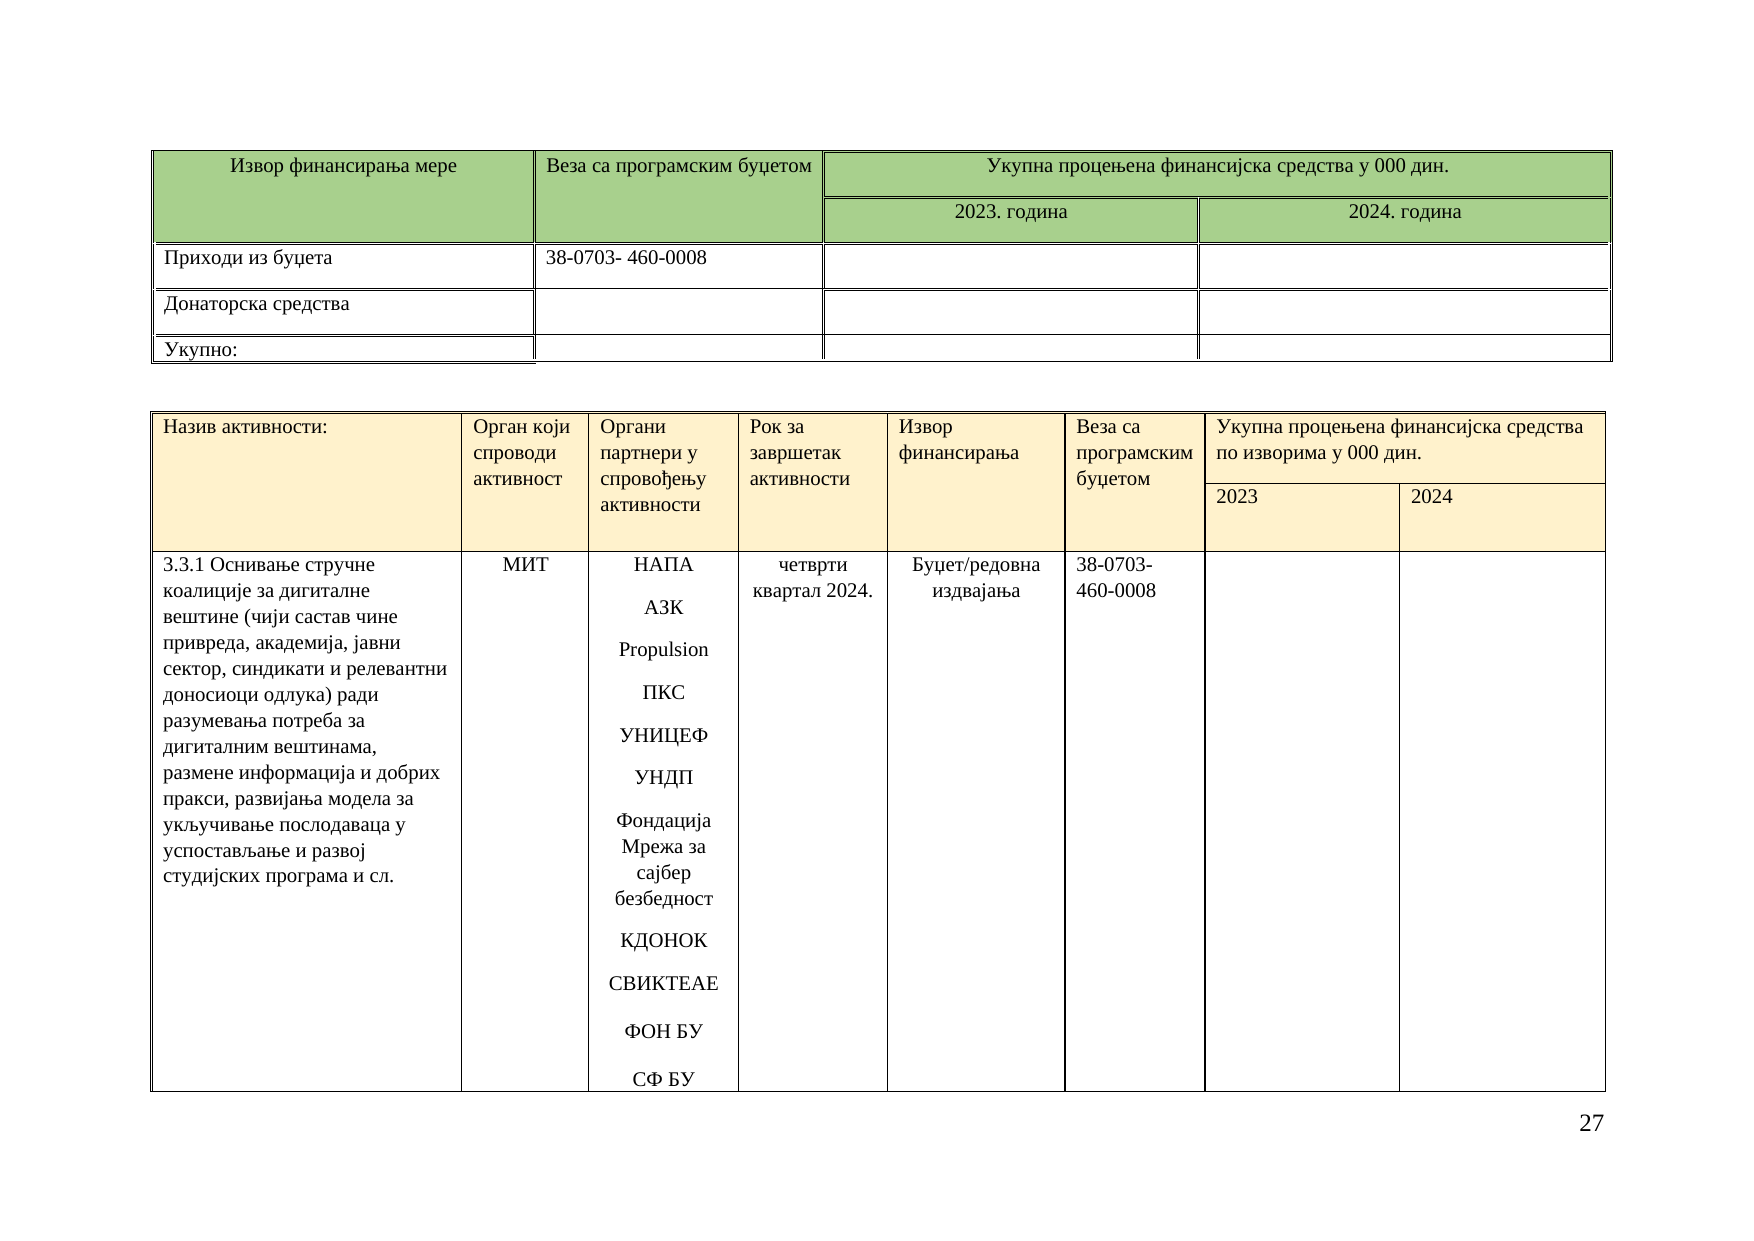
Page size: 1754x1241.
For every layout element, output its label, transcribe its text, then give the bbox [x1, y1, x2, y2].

table_cell [824, 335, 1198, 361]
table_header Веза са програмским буџетом [1066, 414, 1204, 551]
table_cell 2024. година [1199, 196, 1612, 242]
table_header Укупна процењена финансијска средства у 000 дин. [825, 153, 1610, 196]
table_cell 3.3.1 Оснивање стручне коалиције за дигиталне вештине (чији састав чине привреда, академија, јавни сектор, синдикати и релевантни доносиоци одлука) ради разумевања потреба за дигиталним вештинама, размене информација и добрих пракси, развијања модела за укључивање послодаваца у успостављање и развој студијских програма и сл. [153, 552, 461, 1091]
table_cell 2023 [1206, 484, 1399, 551]
table_cell [534, 335, 824, 361]
table_cell [825, 291, 1197, 334]
table_cell Донаторска средства [153, 288, 534, 334]
table_header Укупна процењена финансијска средства по изворима у 000 дин. [1206, 414, 1605, 483]
table_cell Приходи из буџета [154, 242, 533, 288]
table_cell [825, 245, 1197, 288]
table_cell четврти квартал 2024. [739, 552, 887, 1091]
table_cell [1199, 335, 1610, 361]
table_cell [1206, 552, 1399, 1091]
table_cell [536, 289, 822, 334]
table_header Извор финансирања [888, 414, 1064, 551]
table_header Орган који спроводи активност [462, 414, 588, 551]
table_cell [1199, 288, 1612, 334]
table_header Назив активности: [153, 414, 461, 551]
table_cell [1400, 552, 1605, 1091]
table_cell 2024 [1400, 484, 1605, 551]
table_header Веза са програмским буџетом [536, 151, 822, 242]
table_cell 2023. година [825, 199, 1197, 242]
table_header Извор финансирања мере [154, 151, 533, 242]
table_cell MИT [462, 552, 588, 1091]
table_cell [888, 552, 1064, 1091]
table_cell НАПА АЗК Propulsion ПКС УНИЦЕФ УНДП Фондација Мрежа за сајбер безбедност КДОНОК СВИКТЕАЕ ФОН БУ СФ БУ [589, 552, 738, 1091]
table_cell 38-0703- 460-0008 [536, 245, 822, 288]
table_cell 38-0703- 460-0008 [1066, 552, 1204, 1091]
table_cell [1200, 242, 1610, 288]
table_header Oргани партнери у спровођењу активности [589, 414, 738, 551]
table_header Рок за завршетак активности [739, 414, 887, 551]
table_cell Укупно: [154, 334, 534, 361]
